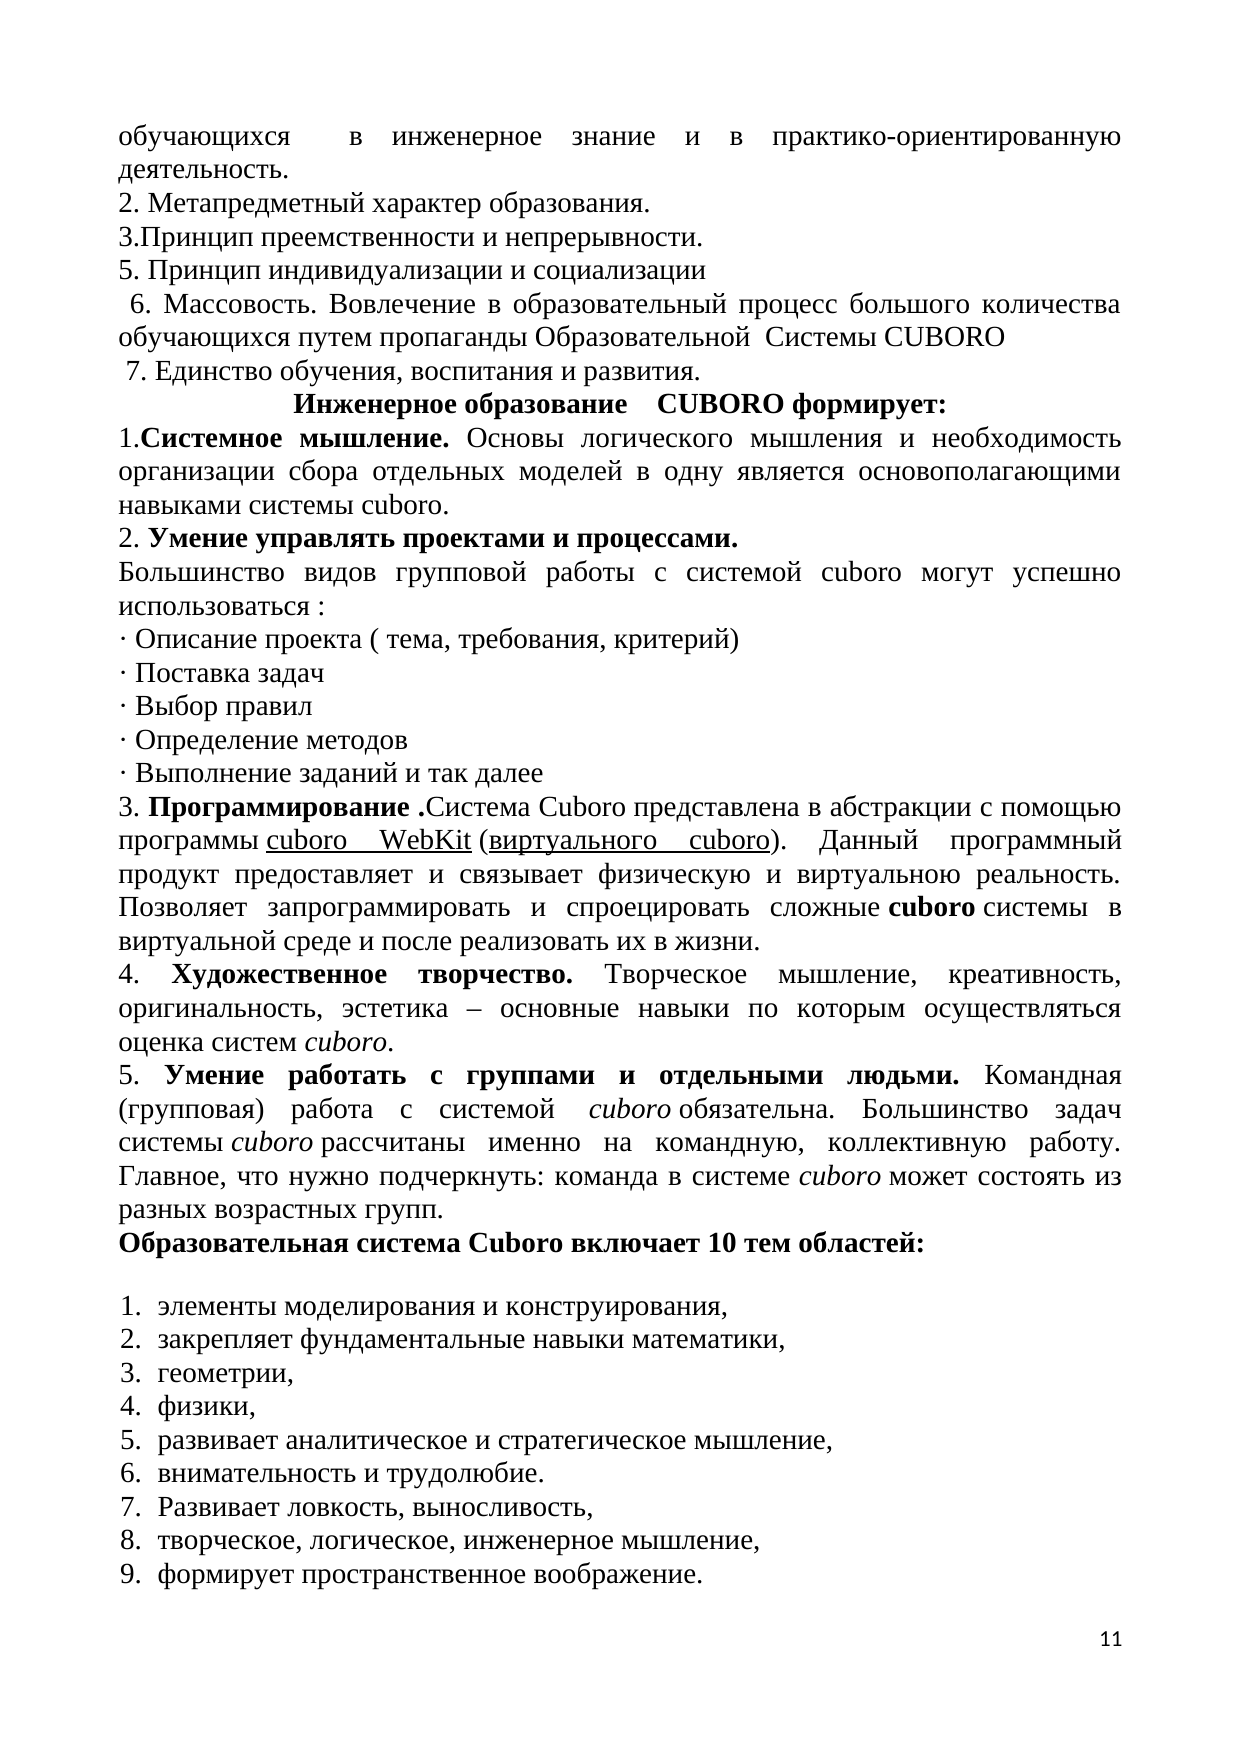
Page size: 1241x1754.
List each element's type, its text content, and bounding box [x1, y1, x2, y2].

list внимательность и трудолюбие. [120, 1455, 1122, 1489]
list развивает аналитическое и стратегическое мышление, [120, 1422, 1122, 1455]
text 2. Метапредметный характер образования. [118, 185, 1122, 219]
text · Выполнение заданий и так далее [118, 755, 1122, 789]
text Образовательная система Cuboro включает 10 тем областей: [118, 1225, 1122, 1258]
subtitle Инженерное образование CUBORO формирует: [118, 386, 635, 420]
text 7. Единство обучения, воспитания и развития. [118, 353, 1122, 386]
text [118, 118, 1122, 185]
text · Поставка задач [118, 655, 1122, 688]
list Развивает ловкость, выносливость, [120, 1489, 1122, 1522]
text Большинство видов групповой работы с системой cuboro могут успешно использоваться : [118, 554, 1122, 621]
subtitle Инженерное образование CUBORO формирует: [657, 386, 1122, 420]
list творческое, логическое, инженерное мышление, [120, 1522, 1122, 1556]
text 5. Умение работать с группами и отдельными людьми. Командная (групповая) работа с системой cuboro обязательна. Большинство задач системы cuboro рассчитаны именно на командную, коллективную работу. Главное, что нужно подчеркнуть: команда в системе cuboro может состоять из разных возрастных групп. [118, 1057, 1122, 1225]
list физики, [120, 1388, 1122, 1422]
text 4. Художественное творчество. Творческое мышление, креативность, оригинальность, эстетика – основные навыки по которым осуществляться оценка систем cuboro. [118, 957, 1122, 1057]
list формирует пространственное воображение. [120, 1556, 1122, 1589]
text · Определение методов [118, 722, 1122, 755]
text 3.Принцип преемственности и непрерывности. [118, 219, 1122, 252]
text 1.Системное мышление. Основы логического мышления и необходимость организации сбора отдельных моделей в одну является основополагающими навыками системы cuboro. [118, 420, 1122, 521]
list геометрии, [120, 1355, 1122, 1388]
text 2. Умение управлять проектами и процессами. [118, 521, 1122, 554]
list закрепляет фундаментальные навыки математики, [120, 1321, 1122, 1355]
text 6. Массовость. Вовлечение в образовательный процесс большого количества обучающихся путем пропаганды Образовательной Системы CUBORO [118, 286, 1122, 353]
text · Выбор правил [118, 688, 1122, 722]
list элементы моделирования и конструирования, [120, 1288, 1122, 1321]
text · Описание проекта ( тема, требования, критерий) [118, 621, 1122, 655]
text 3. Программирование .Система Cuboro представлена в абстракции с помощью программы cuboro WebKit (виртуального cuboro). Данный программный продукт предоставляет и связывает физическую и виртуальною реальность. Позволяет запрограммировать и спроецировать сложные cuboro системы в виртуальной среде и после реализовать их в жизни. [118, 789, 1122, 957]
text 5. Принцип индивидуализации и социализации [118, 252, 1122, 286]
